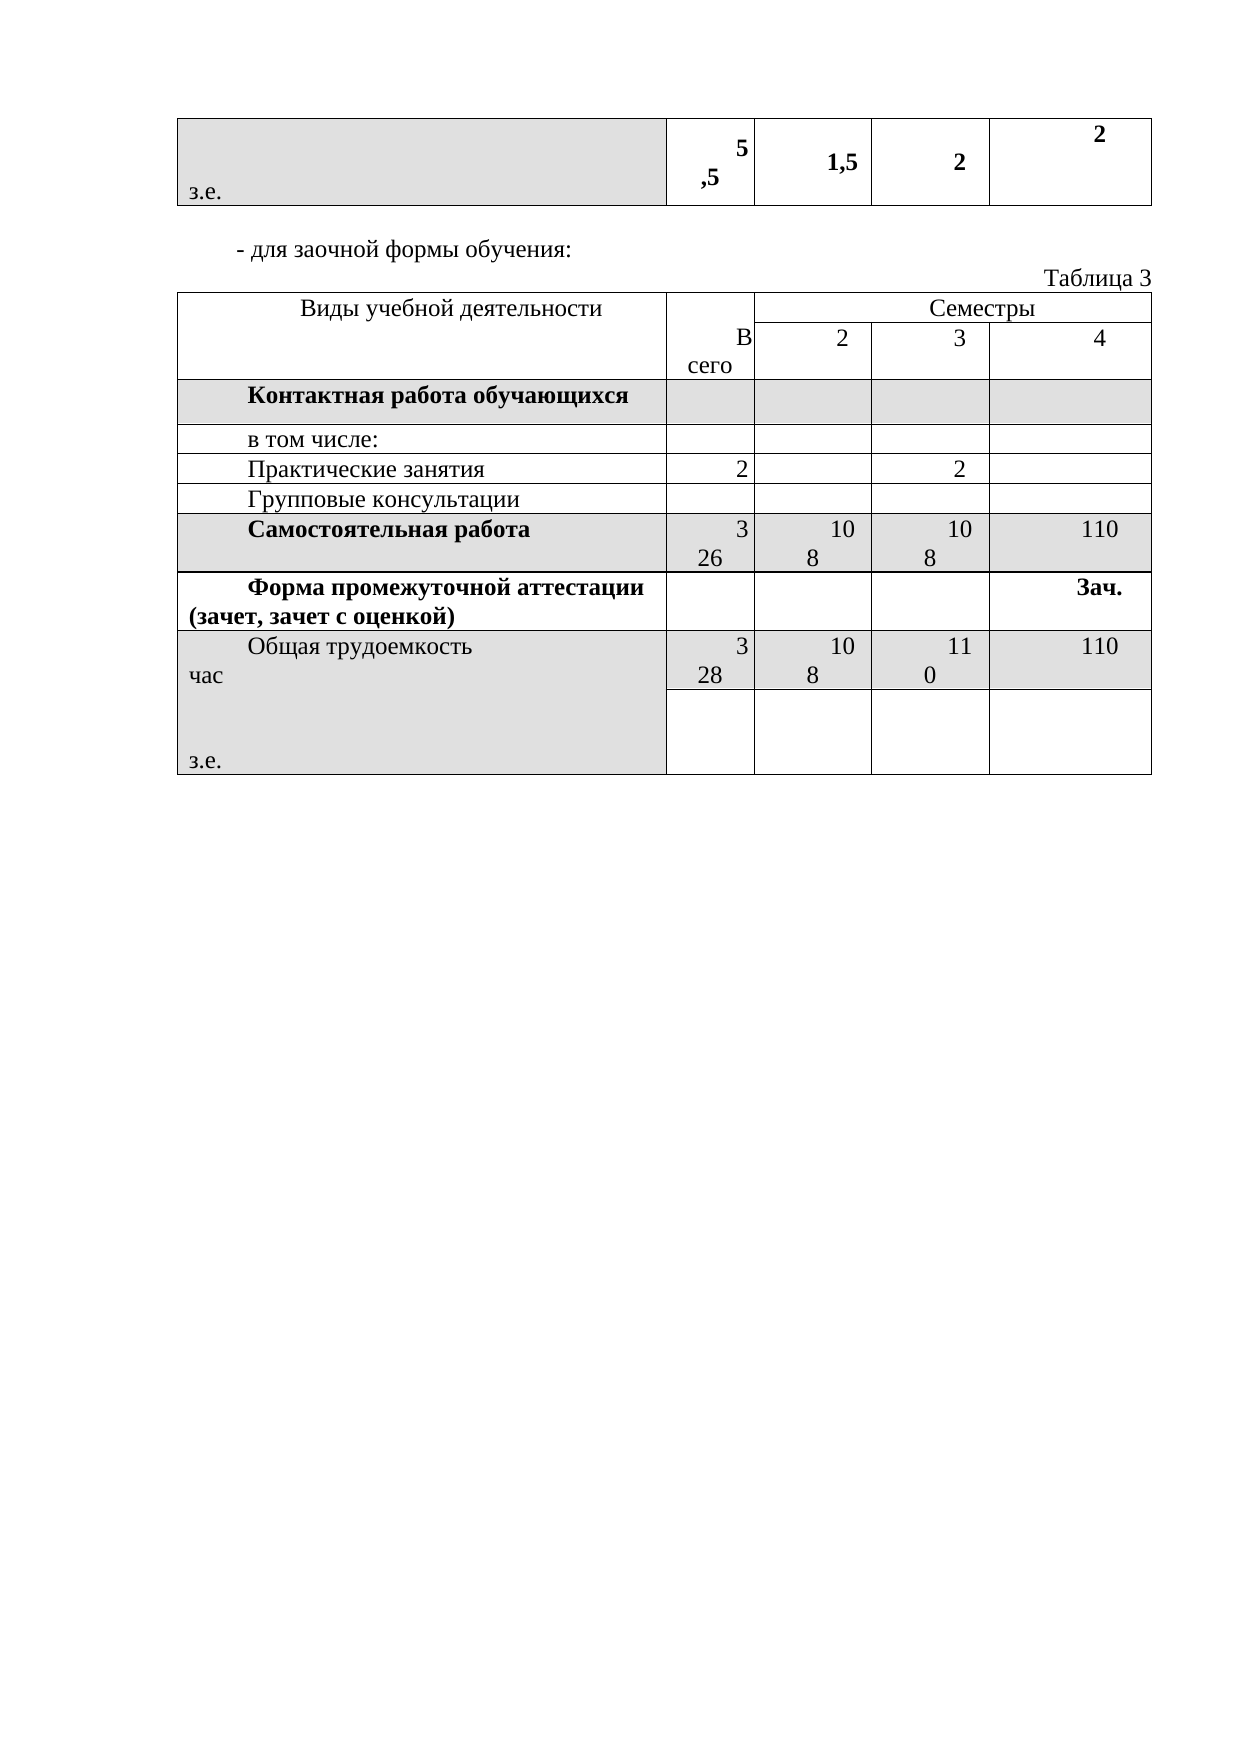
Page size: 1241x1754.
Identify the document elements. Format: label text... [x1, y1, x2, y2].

table_cell Зач. [990, 573, 1151, 630]
text - для заочной формы обучения: [177, 234, 1152, 263]
table_cell 2 [755, 323, 871, 379]
table_cell [755, 425, 871, 453]
table_cell [755, 454, 871, 483]
table_cell 2 [990, 119, 1151, 205]
table_cell [990, 690, 1151, 774]
table_cell 2 [667, 454, 754, 483]
table_cell [667, 484, 754, 513]
table_cell [872, 484, 989, 513]
text Таблица 3 [177, 263, 1152, 292]
table_cell 110 [990, 631, 1151, 688]
table_cell [990, 380, 1151, 423]
table_cell 5,5 [667, 119, 754, 205]
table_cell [178, 119, 666, 205]
table_cell [755, 690, 871, 774]
table_cell в том числе: [178, 425, 666, 453]
table_cell [667, 380, 754, 423]
table_cell [667, 573, 754, 630]
table_cell [755, 573, 871, 630]
table_header Всего [667, 293, 754, 379]
table_cell 326 [667, 514, 754, 571]
table_cell 2 [872, 119, 989, 205]
table_cell [872, 380, 989, 423]
table_cell 2 [872, 454, 989, 483]
table_cell [667, 425, 754, 453]
table_cell Контактная работа обучающихся [178, 380, 666, 423]
table_cell [872, 690, 989, 774]
table_cell [872, 425, 989, 453]
table_cell 3 [872, 323, 989, 379]
table_header Виды учебной деятельности [178, 293, 666, 379]
table_cell 328 [667, 631, 754, 688]
table_cell 108 [755, 514, 871, 571]
table_cell 108 [872, 514, 989, 571]
table_cell [872, 573, 989, 630]
table_cell 110 [990, 514, 1151, 571]
table_cell [755, 484, 871, 513]
table_cell [667, 690, 754, 774]
table_cell [755, 380, 871, 423]
table_cell [990, 454, 1151, 483]
table_cell Общая трудоемкость час з.е. [178, 631, 666, 774]
table_cell 4 [990, 323, 1151, 379]
table_cell 110 [872, 631, 989, 688]
table_cell 1,5 [755, 119, 871, 205]
table_header Семестры [755, 293, 1151, 322]
table_cell Практические занятия [178, 454, 666, 483]
table_cell Форма промежуточной аттестации (зачет, зачет с оценкой) [178, 573, 666, 630]
table_cell [990, 425, 1151, 453]
table_cell 108 [755, 631, 871, 688]
table_cell [990, 484, 1151, 513]
table_cell Самостоятельная работа [178, 514, 666, 571]
table_cell Групповые консультации [178, 484, 666, 513]
